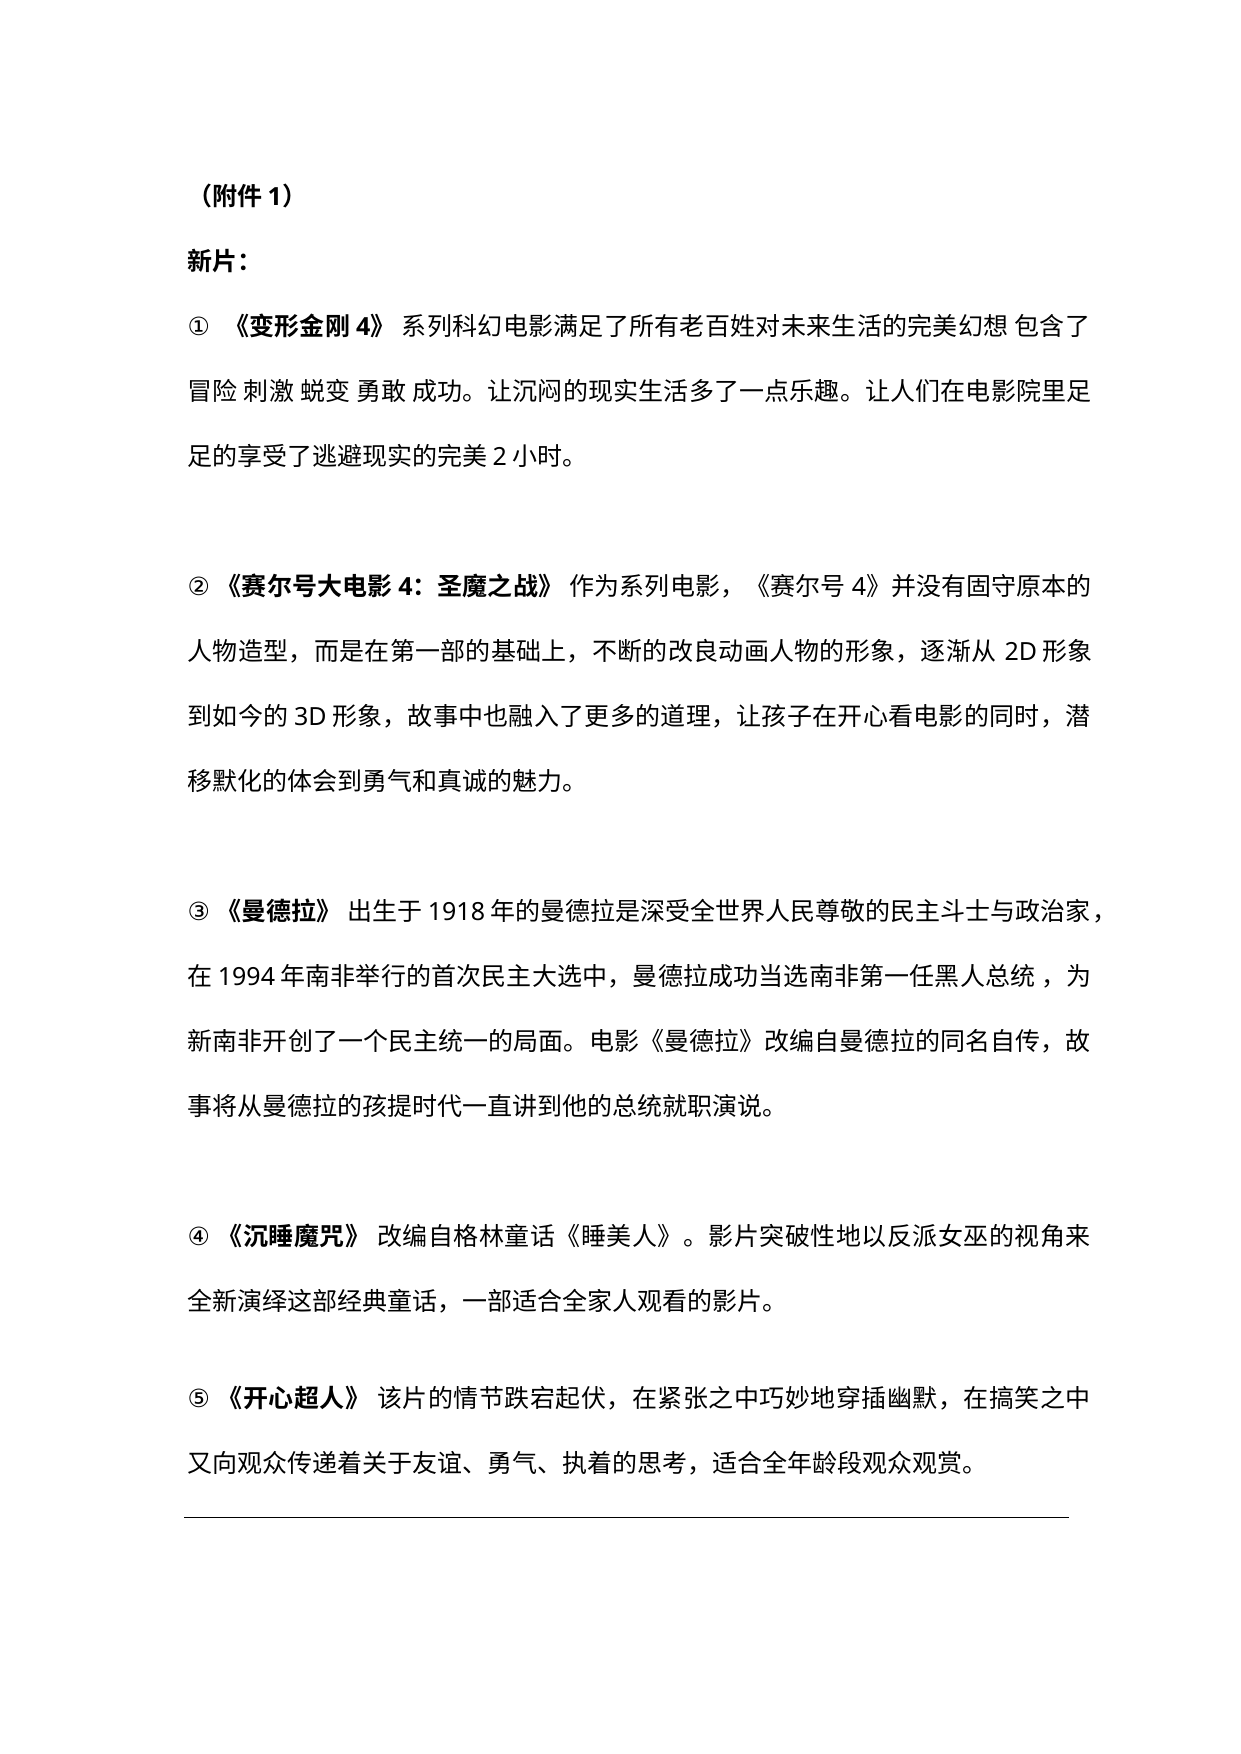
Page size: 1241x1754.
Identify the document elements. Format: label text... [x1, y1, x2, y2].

text ⑤ 《开心超人》 该片的情节跌宕起伏，在紧张之中巧妙地穿插幽默，在搞笑之中又向观众传递着关于友谊、勇气、执着的思考，适合全年龄段观众观赏。 [187, 1364, 1093, 1494]
text （附件1） [187, 162, 1093, 227]
text ① 《变形金刚4》 系列科幻电影满足了所有老百姓对未来生活的完美幻想 包含了冒险 刺激 蜕变 勇敢 成功。让沉闷的现实生活多了一点乐趣。让人们在电影院里足足的享受了逃避现实的完美2小时。 [187, 292, 1093, 487]
text ② 《赛尔号大电影4：圣魔之战》 作为系列电影，《赛尔号4》并没有固守原本的人物造型，而是在第一部的基础上，不断的改良动画人物的形象，逐渐从2D形象到如今的3D形象，故事中也融入了更多的道理，让孩子在开心看电影的同时，潜移默化的体会到勇气和真诚的魅力。 [187, 552, 1093, 812]
text 新片： [187, 227, 1093, 292]
text ③ 《曼德拉》 出生于1918年的曼德拉是深受全世界人民尊敬的民主斗士与政治家，在1994年南非举行的首次民主大选中，曼德拉成功当选南非第一任黑人总统 ，为新南非开创了一个民主统一的局面。电影《曼德拉》改编自曼德拉的同名自传，故事将从曼德拉的孩提时代一直讲到他的总统就职演说。 [187, 877, 1093, 1137]
text ④ 《沉睡魔咒》 改编自格林童话《睡美人》。影片突破性地以反派女巫的视角来全新演绎这部经典童话，一部适合全家人观看的影片。 [187, 1202, 1093, 1332]
